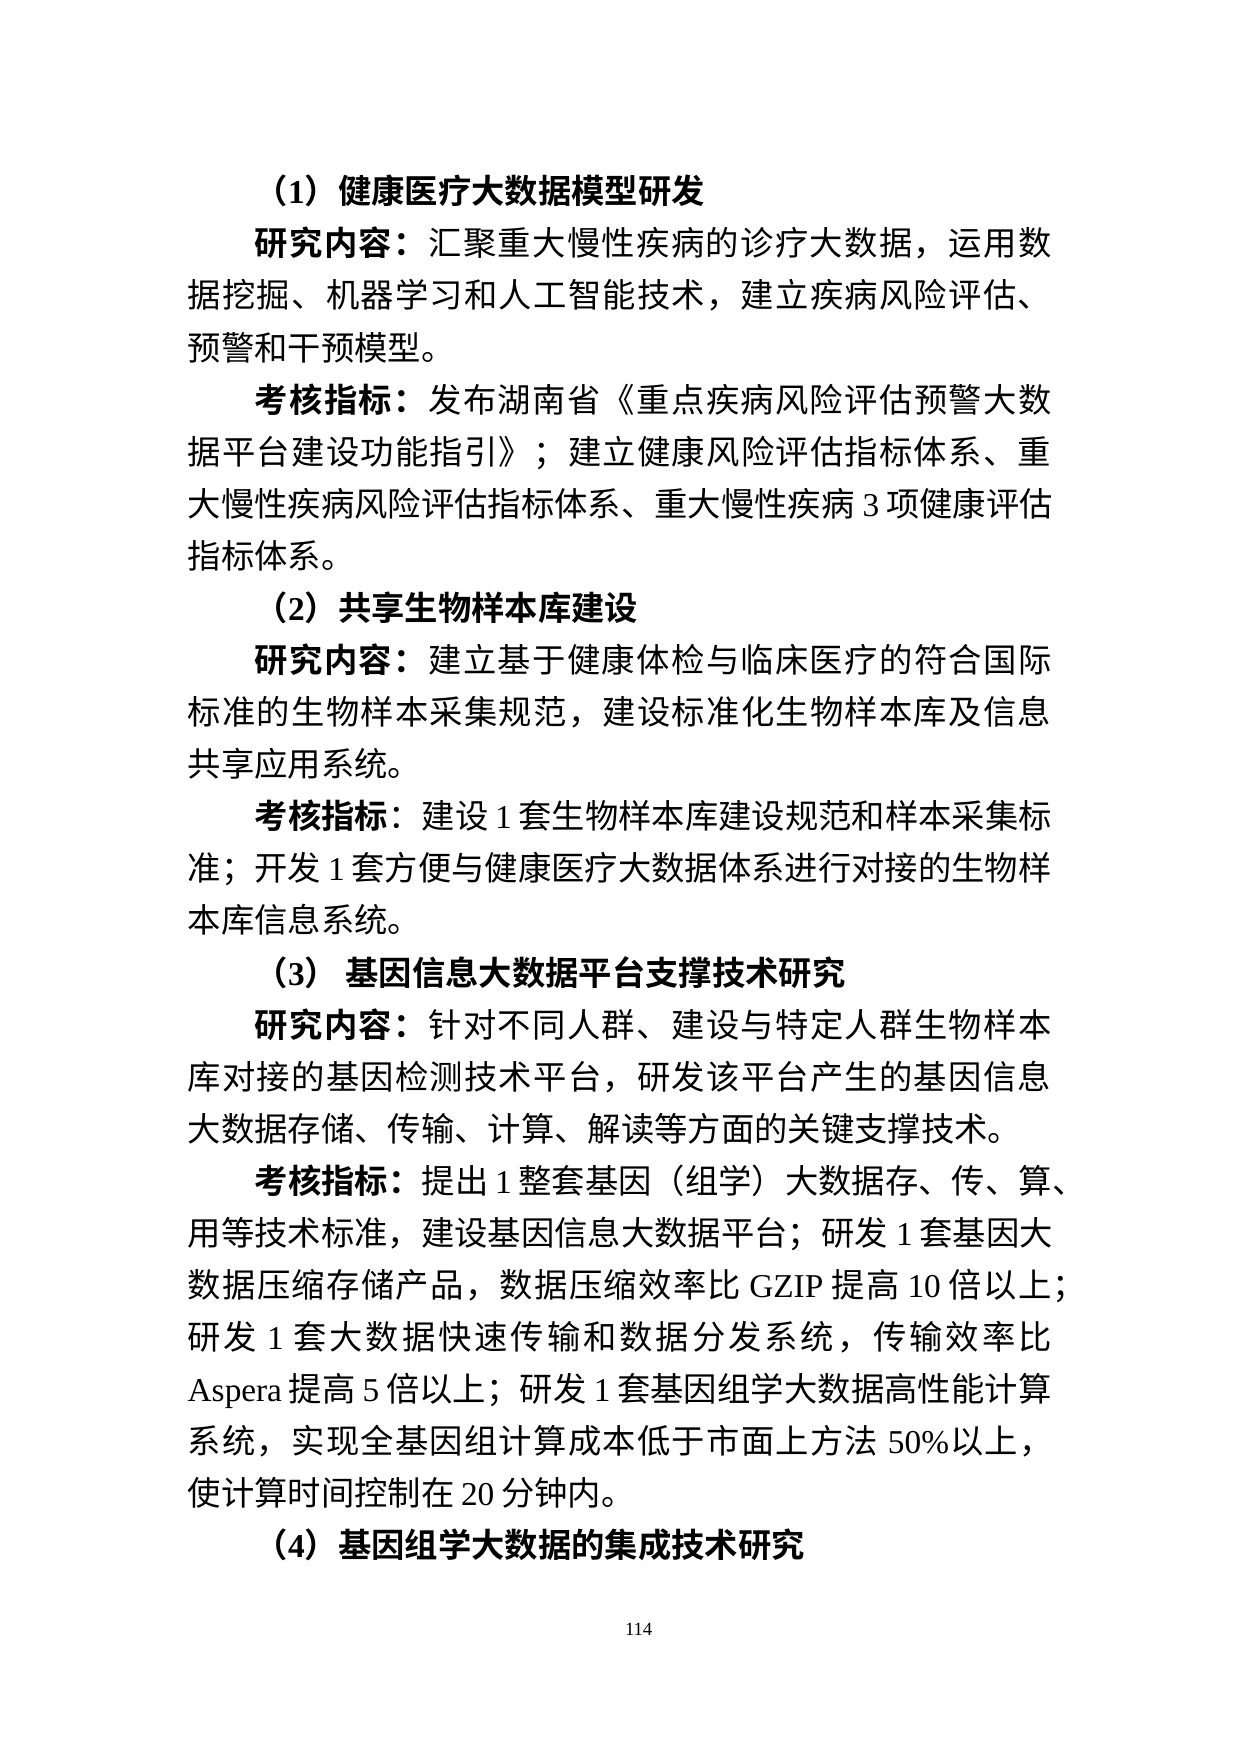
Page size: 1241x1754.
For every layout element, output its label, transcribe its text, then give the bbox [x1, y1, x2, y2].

text （3） 基因信息大数据平台支撑技术研究 [187, 943, 1053, 995]
text 研究内容：针对不同人群、建设与特定人群生物样本库对接的基因检测技术平台，研发该平台产生的基因信息大数据存储、传输、计算、解读等方面的关键支撑技术。 [187, 995, 1053, 1152]
text （2）共享生物样本库建设 [187, 579, 1053, 631]
text （4）基因组学大数据的集成技术研究 [187, 1516, 1053, 1568]
text （1）健康医疗大数据模型研发 [187, 162, 1053, 214]
text 考核指标：建设1套生物样本库建设规范和样本采集标准；开发1套方便与健康医疗大数据体系进行对接的生物样本库信息系统。 [187, 787, 1053, 943]
text 研究内容：建立基于健康体检与临床医疗的符合国际标准的生物样本采集规范，建设标准化生物样本库及信息共享应用系统。 [187, 631, 1053, 787]
text 考核指标：提出1整套基因（组学）大数据存、传、算、用等技术标准，建设基因信息大数据平台；研发1套基因大数据压缩存储产品，数据压缩效率比GZIP提高10倍以上；研发1套大数据快速传输和数据分发系统，传输效率比Aspera提高5倍以上；研发1套基因组学大数据高性能计算系统，实现全基因组计算成本低于市面上方法50%以上，使计算时间控制在20分钟内。 [187, 1152, 1053, 1516]
text 考核指标：发布湖南省《重点疾病风险评估预警大数据平台建设功能指引》；建立健康风险评估指标体系、重大慢性疾病风险评估指标体系、重大慢性疾病3项健康评估指标体系。 [187, 370, 1053, 579]
text 研究内容：汇聚重大慢性疾病的诊疗大数据，运用数据挖掘、机器学习和人工智能技术，建立疾病风险评估、预警和干预模型。 [187, 214, 1053, 370]
